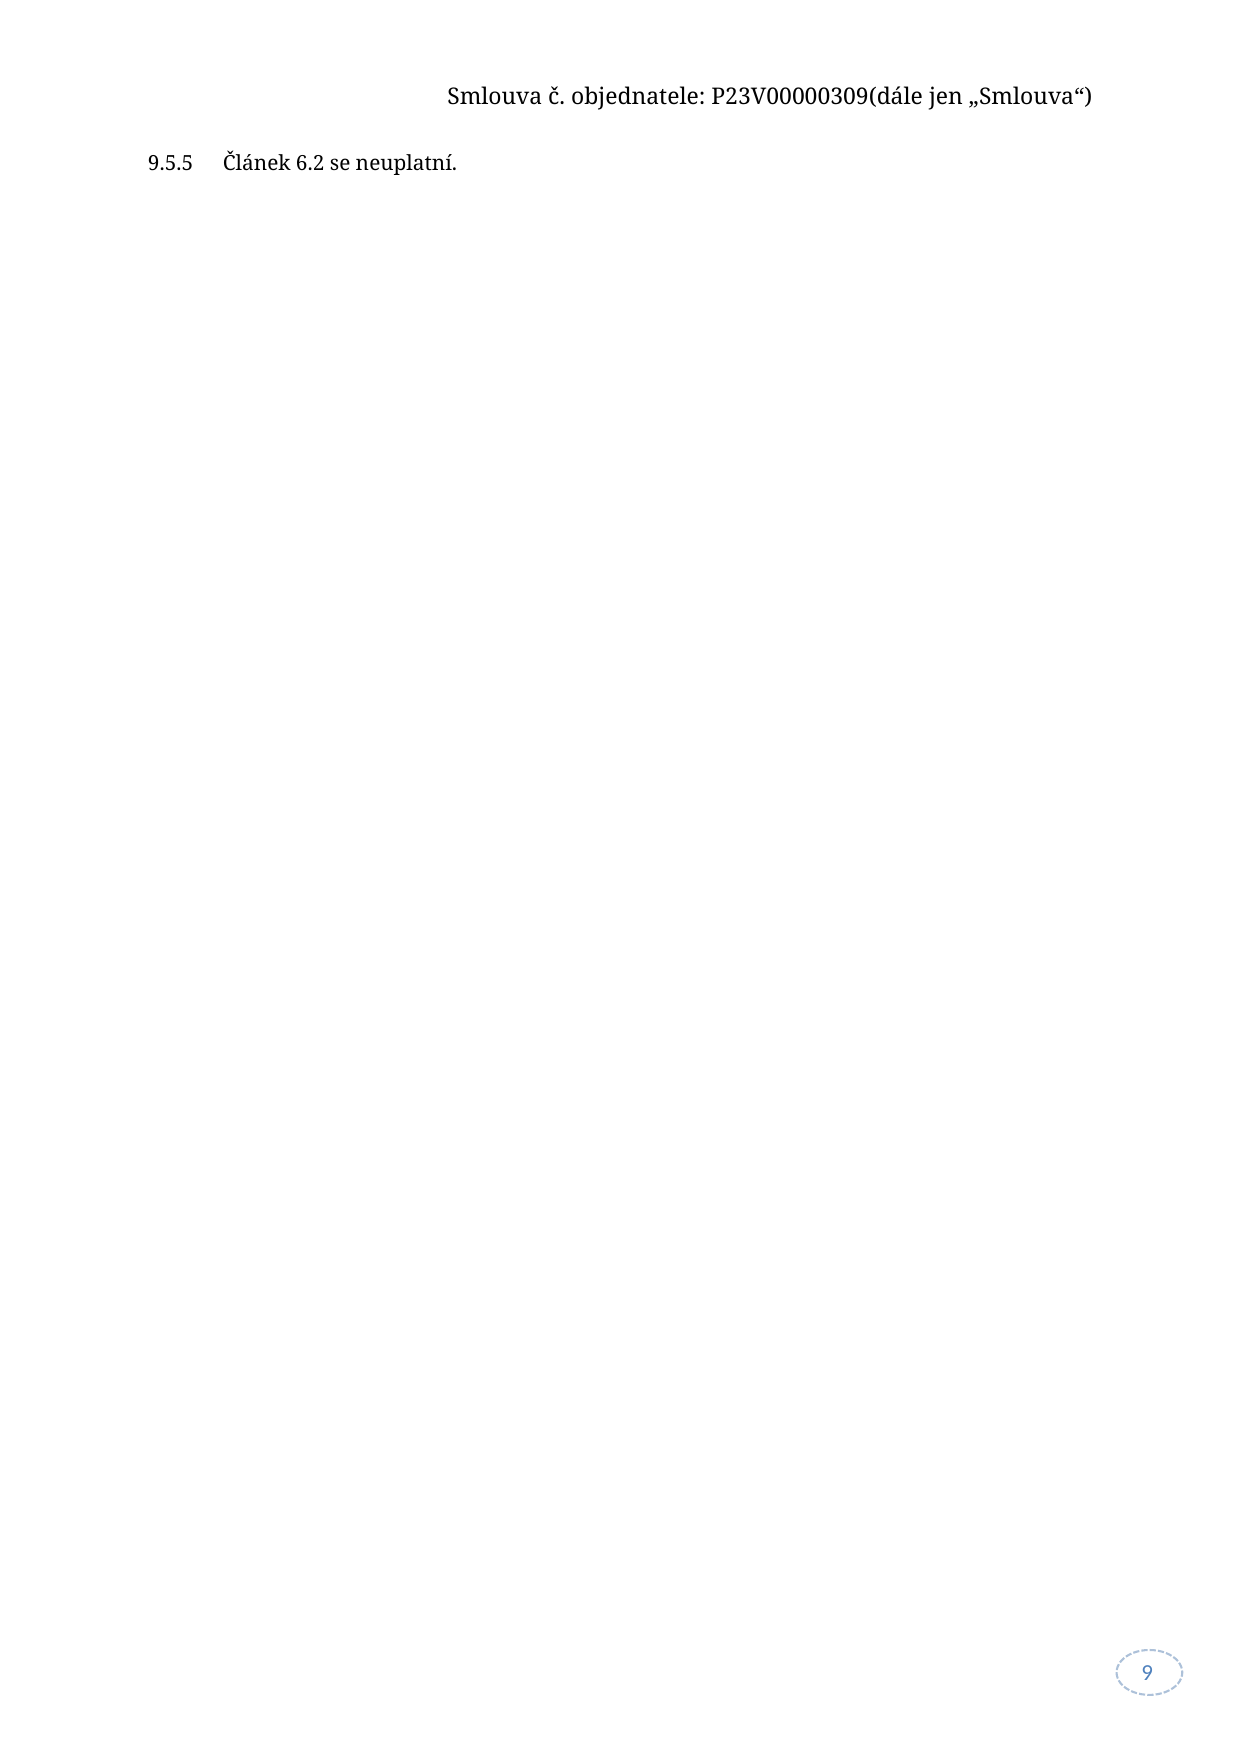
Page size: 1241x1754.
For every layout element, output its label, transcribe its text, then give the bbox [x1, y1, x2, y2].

list Článek 6.2 se neuplatní. [148, 148, 1093, 176]
